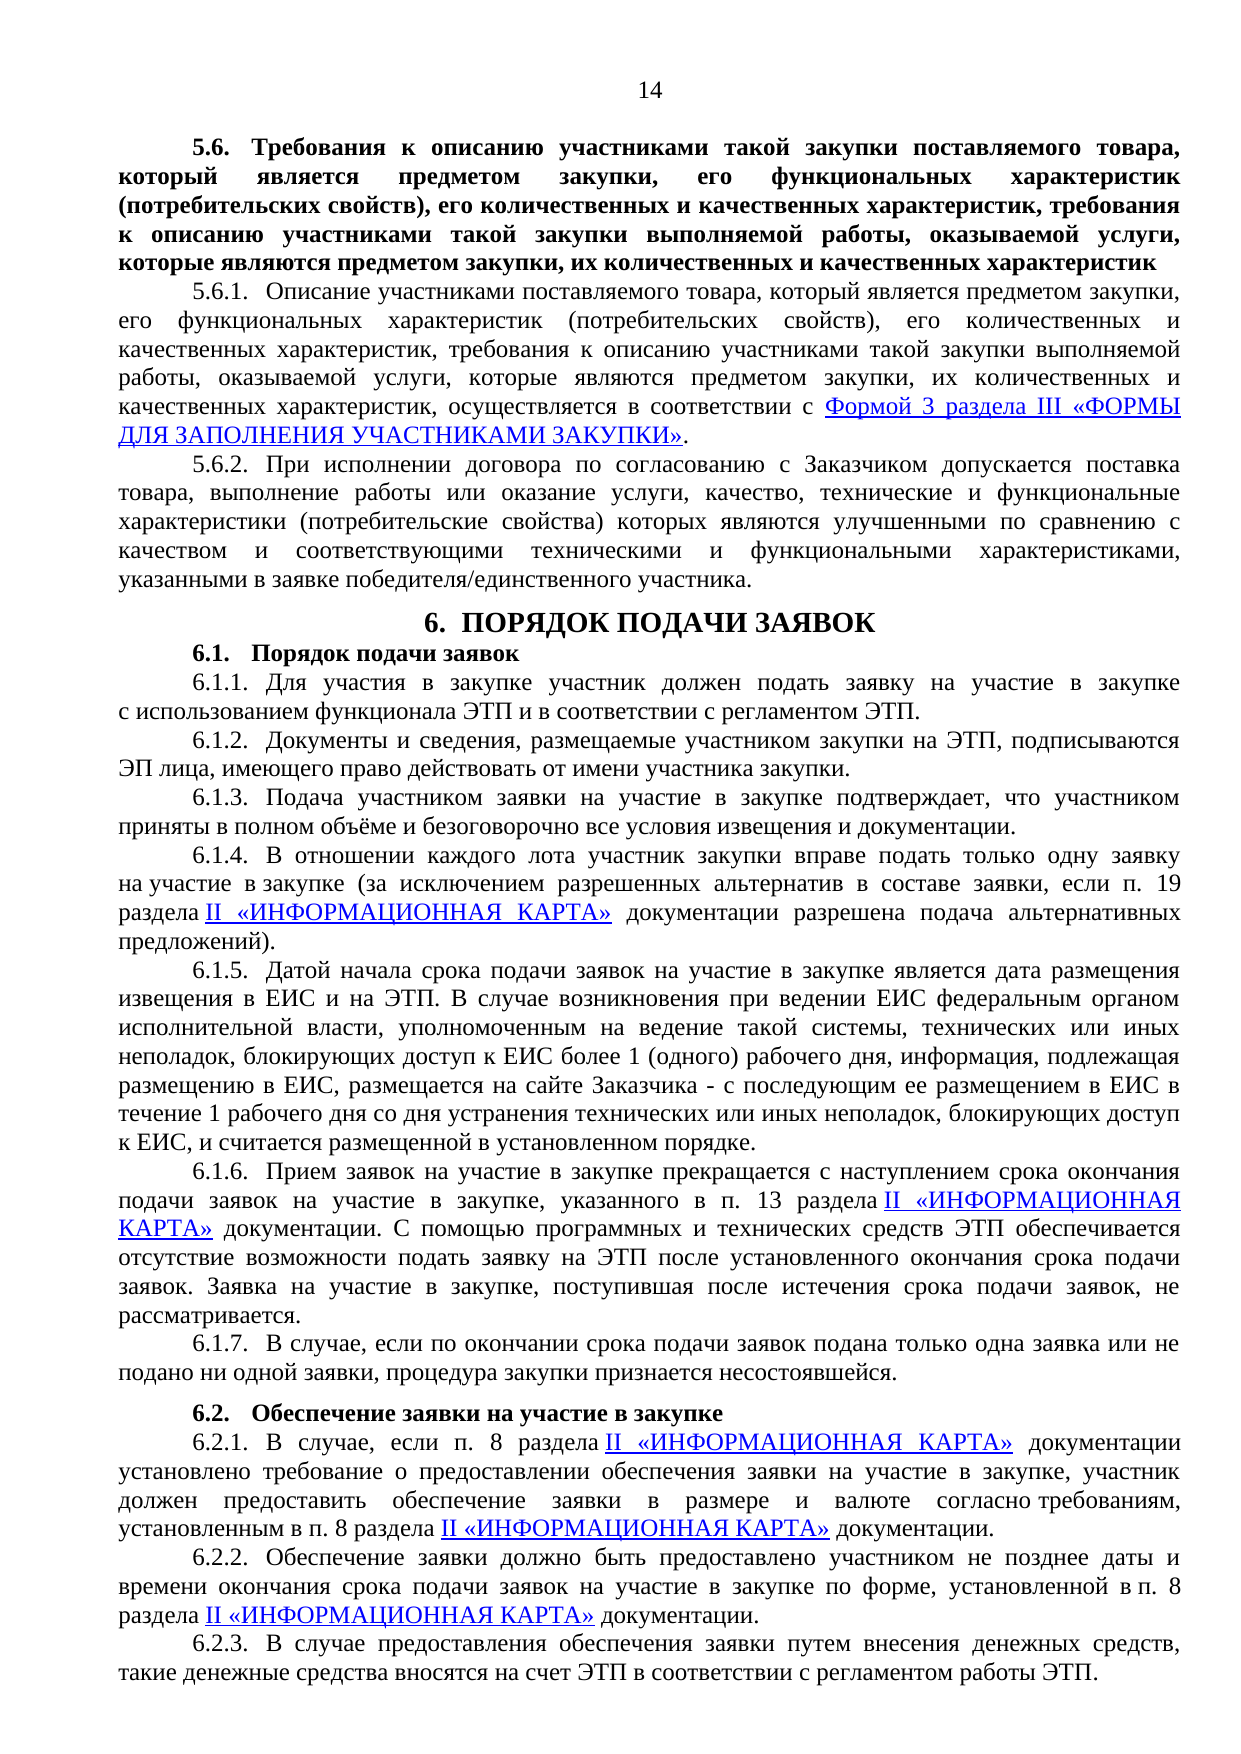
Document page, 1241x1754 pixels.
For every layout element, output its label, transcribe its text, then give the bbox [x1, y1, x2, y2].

list Обеспечение заявки на участие в закупке [118, 1398, 1181, 1427]
list Датой начала срока подачи заявок на участие в закупке является дата размещения извещения в ЕИС и на ЭТП. В случае возникновения при ведении ЕИС федеральным органом исполнительной власти, уполномоченным на ведение такой системы, технических или иных неполадок, блокирующих доступ к ЕИС более 1 (одного) рабочего дня, информация, подлежащая размещению в ЕИС, размещается на сайте Заказчика - с последующим ее размещением в ЕИС в течение 1 рабочего дня со дня устранения технических или иных неполадок, блокирующих доступ к ЕИС, и считается размещенной в установленном порядке. [118, 955, 1181, 1156]
list ПОРЯДОК ПОДАЧИ ЗАЯВОК [118, 605, 1181, 638]
list При исполнении договора по согласованию с Заказчиком допускается поставка товара, выполнение работы или оказание услуги, качество, технические и функциональные характеристики (потребительские свойства) которых являются улучшенными по сравнению с качеством и соответствующими техническими и функциональными характеристиками, указанными в заявке победителя/единственного участника. [118, 449, 1181, 592]
list Требования к описанию участниками такой закупки поставляемого товара, который является предметом закупки, его функциональных характеристик (потребительских свойств), его количественных и качественных характеристик, требования к описанию участниками такой закупки выполняемой работы, оказываемой услуги, которые являются предметом закупки, их количественных и качественных характеристик [118, 132, 1181, 276]
list В случае, если по окончании срока подачи заявок подана только одна заявка или не подано ни одной заявки, процедура закупки признается несостоявшейся. [118, 1328, 1181, 1386]
list В случае, если п. 8 раздела II «ИНФОРМАЦИОННАЯ КАРТА» документации установлено требование о предоставлении обеспечения заявки на участие в закупке, участник должен предоставить обеспечение заявки в размере и валюте согласно требованиям, установленным в п. 8 раздела II «ИНФОРМАЦИОННАЯ КАРТА» документации. [118, 1427, 1181, 1542]
list В отношении каждого лота участник закупки вправе подать только одну заявку на участие в закупке (за исключением разрешенных альтернатив в составе заявки, если п. 19 раздела II «ИНФОРМАЦИОННАЯ КАРТА» документации разрешена подача альтернативных предложений). [118, 840, 1181, 955]
list Прием заявок на участие в закупке прекращается с наступлением срока окончания подачи заявок на участие в закупке, указанного в п. 13 раздела II «ИНФОРМАЦИОННАЯ КАРТА» документации. С помощью программных и технических средств ЭТП обеспечивается отсутствие возможности подать заявку на ЭТП после установленного окончания срока подачи заявок. Заявка на участие в закупке, поступившая после истечения срока подачи заявок, не рассматривается. [118, 1156, 1181, 1328]
list Для участия в закупке участник должен подать заявку на участие в закупке с использованием функционала ЭТП и в соответствии с регламентом ЭТП. [118, 667, 1181, 725]
list Обеспечение заявки должно быть предоставлено участником не позднее даты и времени окончания срока подачи заявок на участие в закупке по форме, установленной в п. 8 раздела II «ИНФОРМАЦИОННАЯ КАРТА» документации. [118, 1542, 1181, 1628]
list Документы и сведения, размещаемые участником закупки на ЭТП, подписываются ЭП лица, имеющего право действовать от имени участника закупки. [118, 725, 1181, 782]
list Описание участниками поставляемого товара, который является предметом закупки, его функциональных характеристик (потребительских свойств), его количественных и качественных характеристик, требования к описанию участниками такой закупки выполняемой работы, оказываемой услуги, которые являются предметом закупки, их количественных и качественных характеристик, осуществляется в соответствии с Формой 3 раздела III «ФОРМЫ ДЛЯ ЗАПОЛНЕНИЯ УЧАСТНИКАМИ ЗАКУПКИ». [118, 276, 1181, 449]
list В случае предоставления обеспечения заявки путем внесения денежных средств, такие денежные средства вносятся на счет ЭТП в соответствии с регламентом работы ЭТП. [118, 1628, 1181, 1686]
list Подача участником заявки на участие в закупке подтверждает, что участником приняты в полном объёме и безоговорочно все условия извещения и документации. [118, 782, 1181, 840]
list Порядок подачи заявок [118, 638, 1181, 667]
